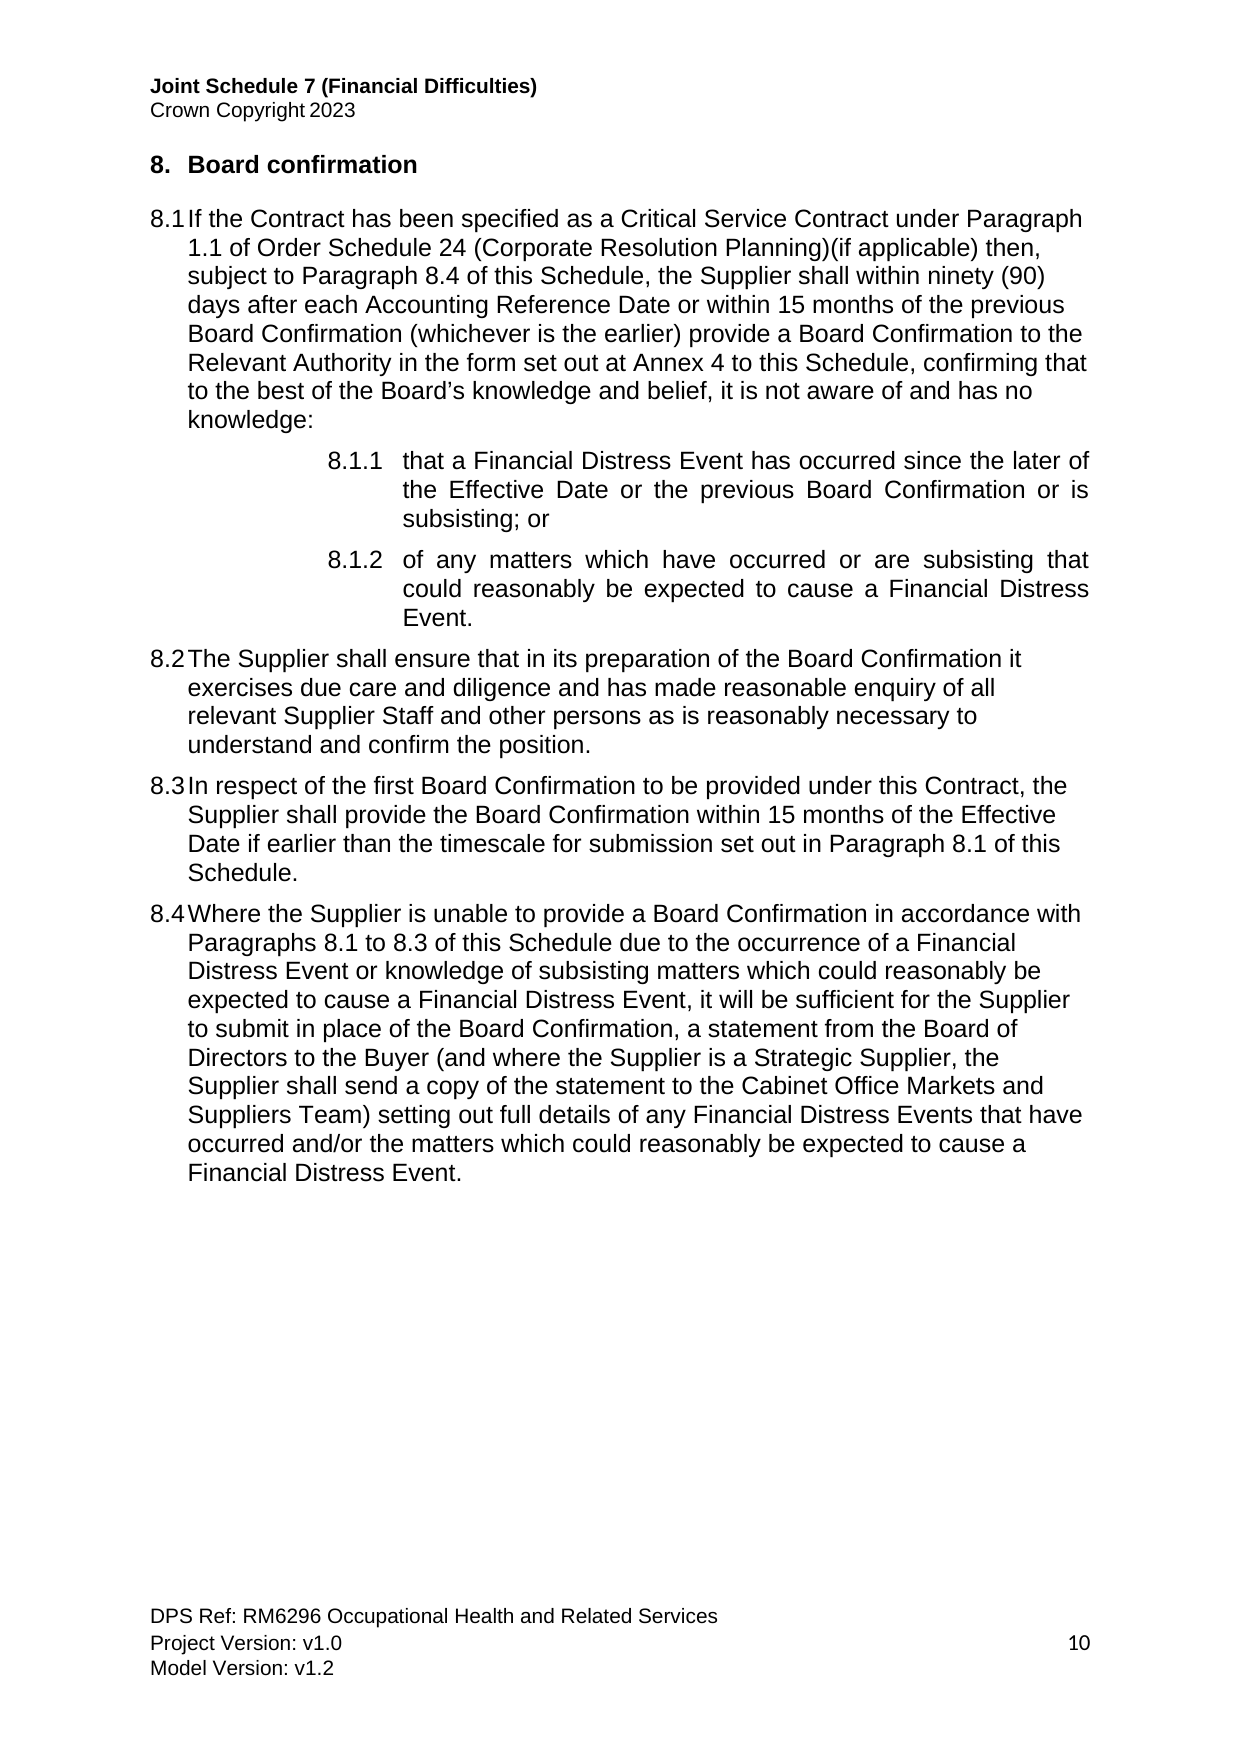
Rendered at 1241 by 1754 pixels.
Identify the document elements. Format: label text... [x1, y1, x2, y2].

list of any matters which have occurred or are subsisting that could reasonably be expected to cause a Financial Distress Event. [327, 545, 1090, 631]
list The Supplier shall ensure that in its preparation of the Board Confirmation it exercises due care and diligence and has made reasonable enquiry of all relevant Supplier Staff and other persons as is reasonably necessary to understand and confirm the position. [150, 644, 1090, 759]
list If the Contract has been specified as a Critical Service Contract under Paragraph 1.1 of Order Schedule 24 (Corporate Resolution Planning)(if applicable) then, subject to Paragraph 8.4 of this Schedule, the Supplier shall within ninety (90) days after each Accounting Reference Date or within 15 months of the previous Board Confirmation (whichever is the earlier) provide a Board Confirmation to the Relevant Authority in the form set out at Annex 4 to this Schedule, confirming that to the best of the Board’s knowledge and belief, it is not aware of and has no knowledge: [150, 204, 1090, 434]
list In respect of the first Board Confirmation to be provided under this Contract, the Supplier shall provide the Board Confirmation within 15 months of the Effective Date if earlier than the timescale for submission set out in Paragraph 8.1 of this Schedule. [150, 771, 1090, 886]
list that a Financial Distress Event has occurred since the later of the Effective Date or the previous Board Confirmation or is subsisting; or [327, 446, 1090, 532]
list Where the Supplier is unable to provide a Board Confirmation in accordance with Paragraphs 8.1 to 8.3 of this Schedule due to the occurrence of a Financial Distress Event or knowledge of subsisting matters which could reasonably be expected to cause a Financial Distress Event, it will be sufficient for the Supplier to submit in place of the Board Confirmation, a statement from the Board of Directors to the Buyer (and where the Supplier is a Strategic Supplier, the Supplier shall send a copy of the statement to the Cabinet Office Markets and Suppliers Team) setting out full details of any Financial Distress Events that have occurred and/or the matters which could reasonably be expected to cause a Financial Distress Event. [150, 899, 1090, 1186]
list Board confirmation [150, 150, 1090, 179]
